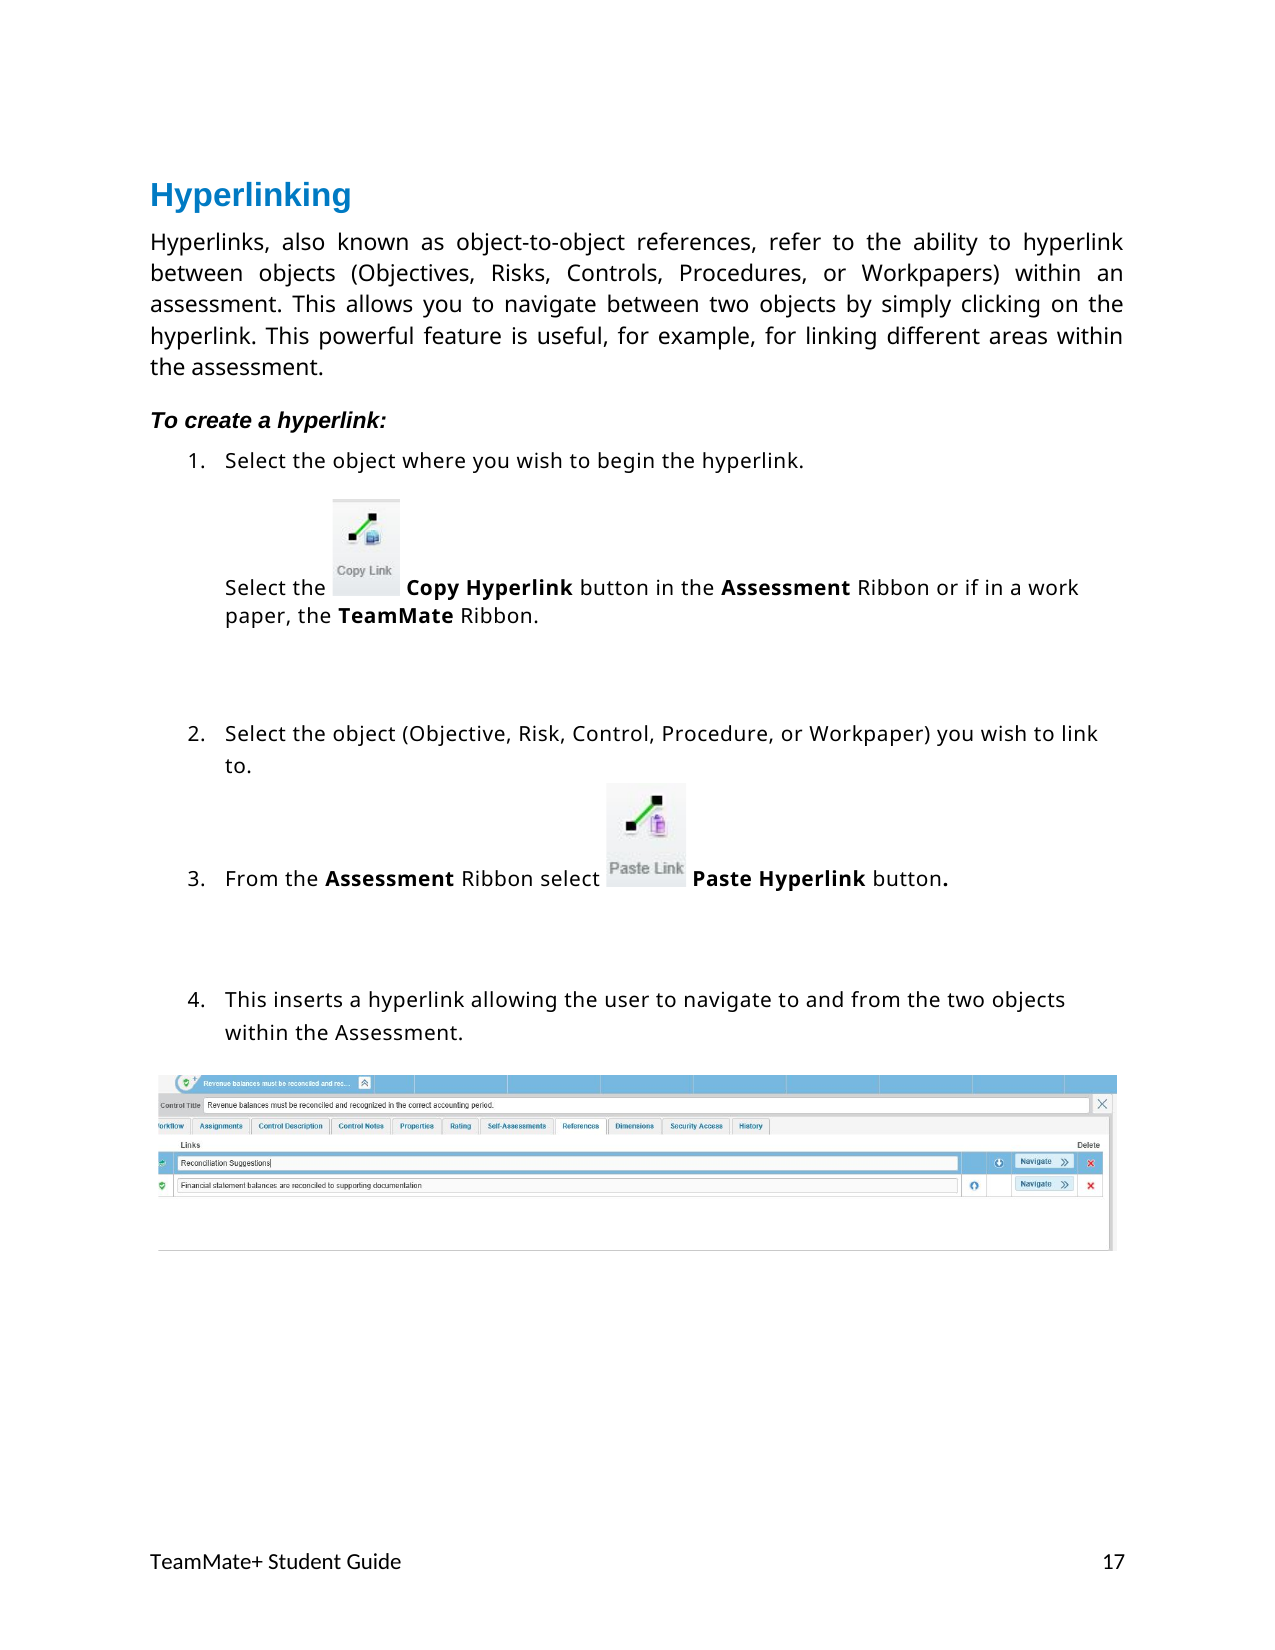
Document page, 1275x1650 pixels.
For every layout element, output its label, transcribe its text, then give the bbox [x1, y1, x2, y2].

list Select the object (Objective, Risk, Control, Procedure, or Workpaper) you wish to link to. [187, 719, 1125, 780]
list From the Assessment Ribbon select Paste Hyperlink button. [187, 784, 1125, 893]
list Select the object where you wish to begin the hyperlink. [187, 446, 1125, 474]
list Select the Copy Hyperlink button in the Assessment Ribbon or if in a work paper, the TeamMate Ribbon. [225, 499, 1125, 630]
picture [332, 499, 400, 596]
text Hyperlinks, also known as object-to-object references, refer to the ability to hyperlink between objects (Objectives, Risks, Controls, Procedures, or Workpapers) within an assessment. This allows you to navigate between two objects by simply clicking on the hyperlink. This powerful feature is useful, for example, for linking different areas within the assessment. [150, 226, 1125, 382]
list This inserts a hyperlink allowing the user to navigate to and from the two objects within the Assessment. [187, 986, 1125, 1047]
picture [158, 1075, 1117, 1251]
text To create a hyperlink: [150, 407, 1125, 433]
subtitle Hyperlinking [150, 175, 1125, 213]
picture [606, 783, 687, 887]
